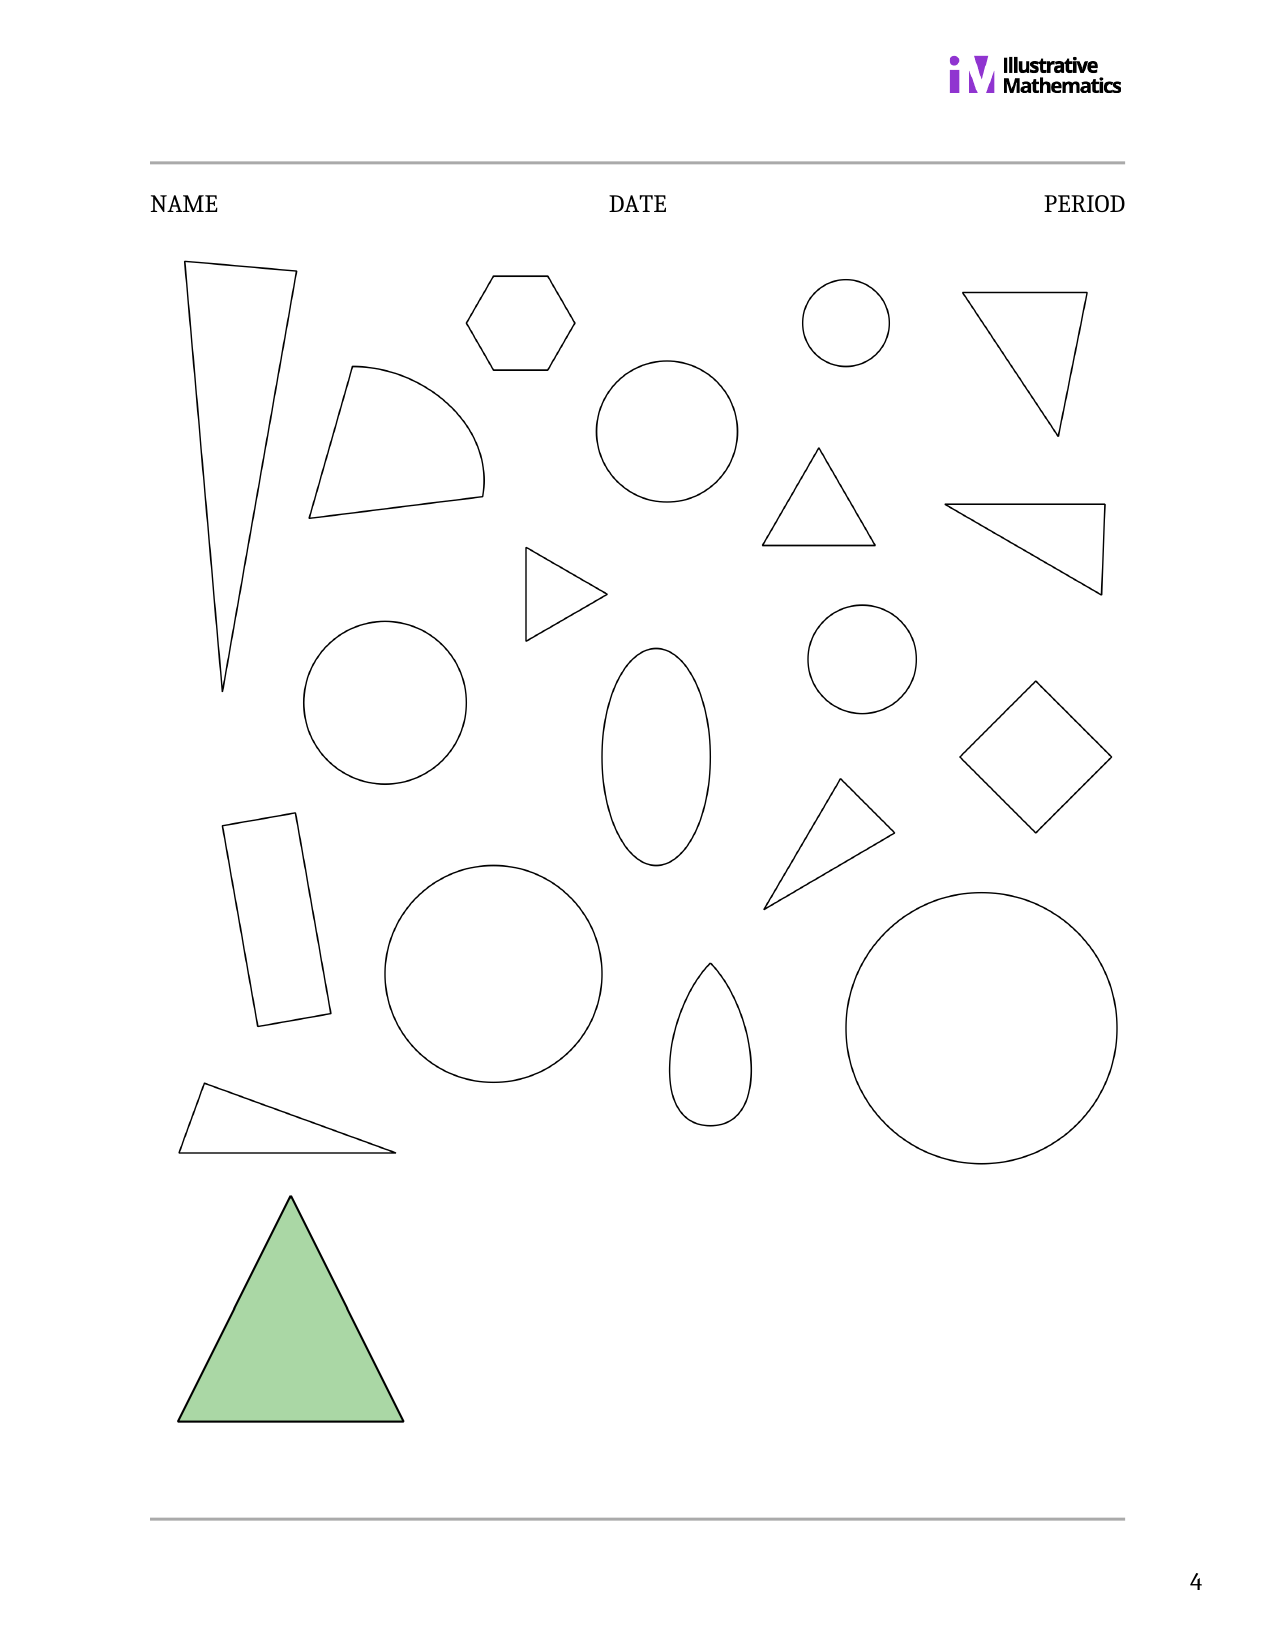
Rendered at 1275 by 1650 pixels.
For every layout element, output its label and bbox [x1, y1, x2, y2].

picture [168, 247, 1144, 1169]
picture [168, 1187, 413, 1431]
picture [949, 55, 1121, 93]
